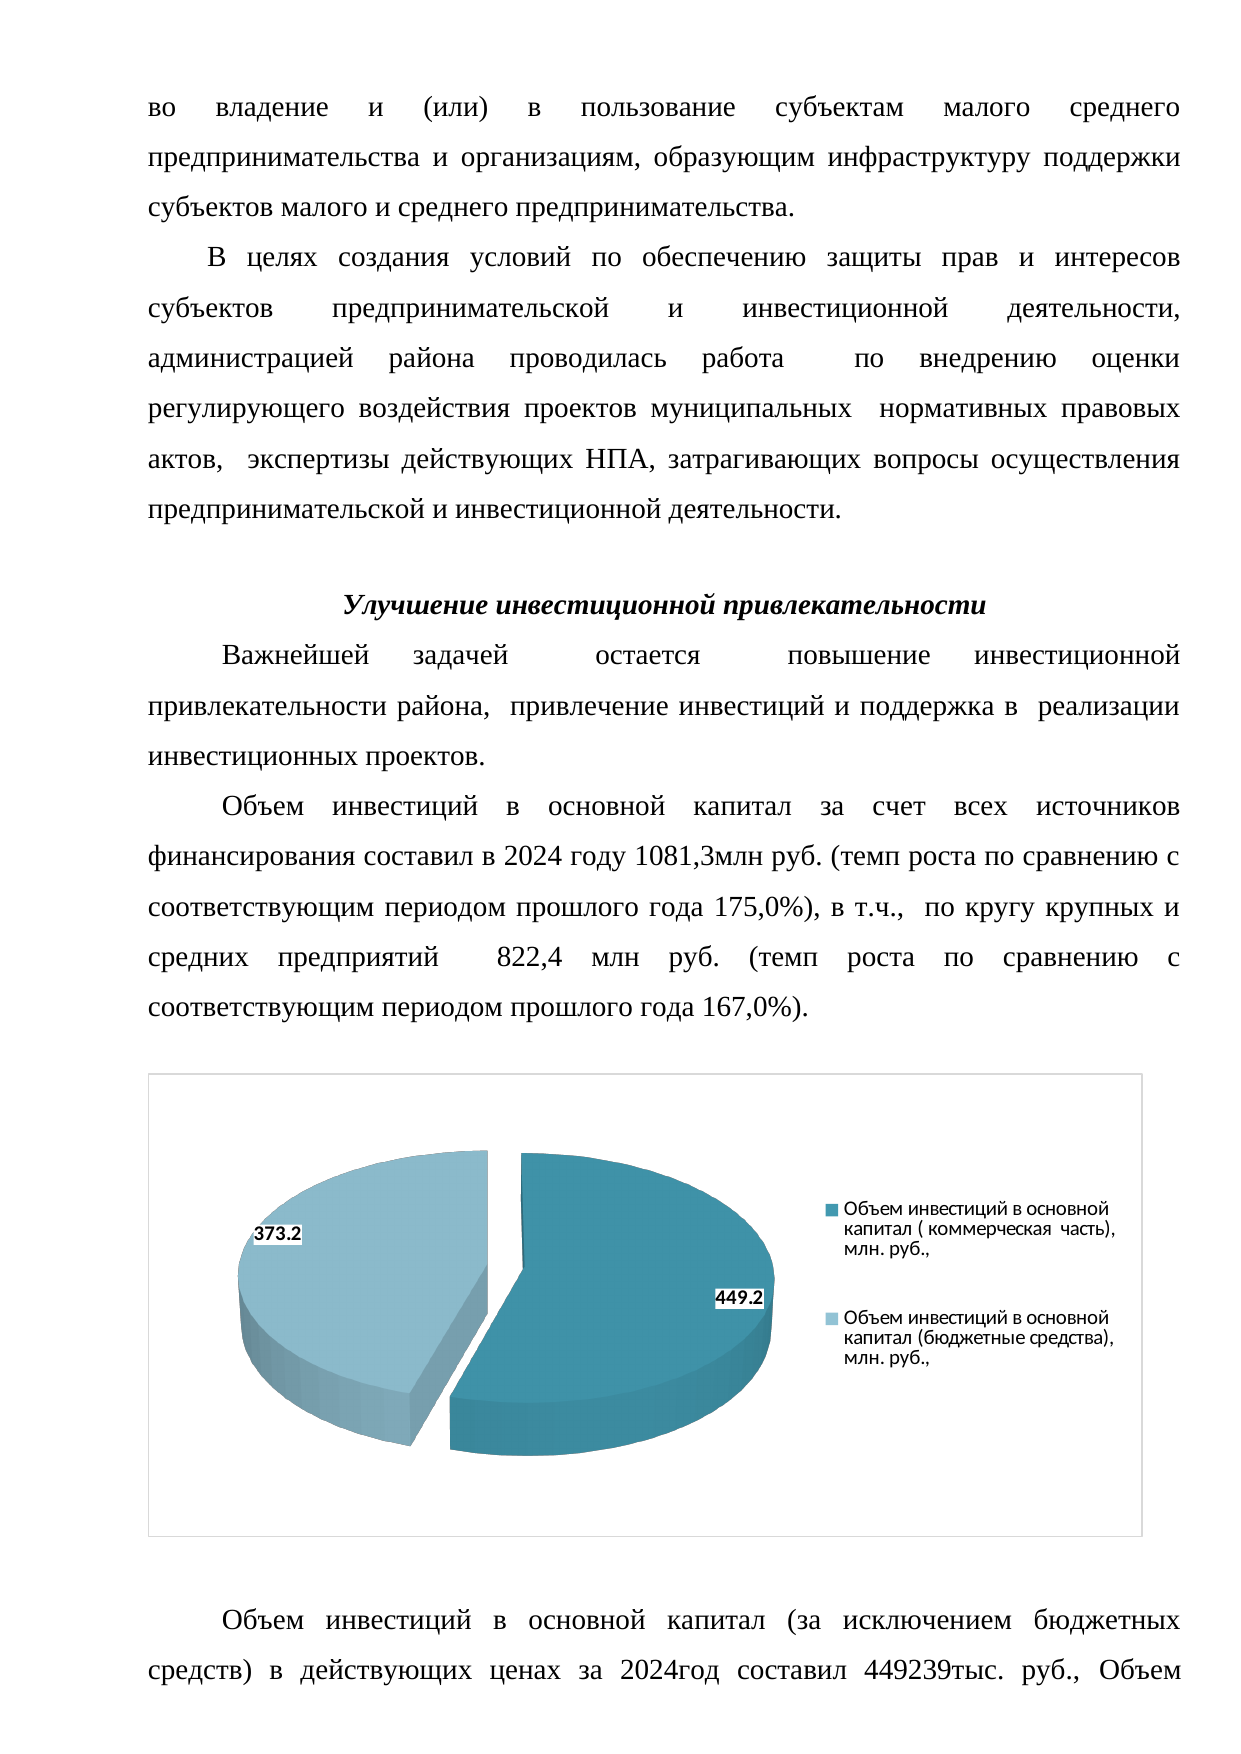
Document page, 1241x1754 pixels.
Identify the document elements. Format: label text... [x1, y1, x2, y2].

text Объем инвестиций в основной капитал за счет всех источников финансирования составил в 2024 году 1081,3млн руб. (темп роста по сравнению с соответствующим периодом прошлого года 175,0%), в т.ч., по кругу крупных и средних предприятий 822,4 млн руб. (темп роста по сравнению с соответствующим периодом прошлого года 167,0%). [148, 788, 1181, 1023]
text В целях создания условий по обеспечению защиты прав и интересов субъектов предпринимательской и инвестиционной деятельности, администрацией района проводилась работа по внедрению оценки регулирующего воздействия проектов муниципальных нормативных правовых актов, экспертизы действующих НПА, затрагивающих вопросы осуществления предпринимательской и инвестиционной деятельности. [148, 239, 1181, 525]
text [148, 1602, 1181, 1686]
text Важнейшей задачей остается повышение инвестиционной привлекательности района, привлечение инвестиций и поддержка в реализации инвестиционных проектов. [148, 637, 1181, 771]
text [148, 89, 1181, 223]
text Улучшение инвестиционной привлекательности [148, 587, 1181, 621]
